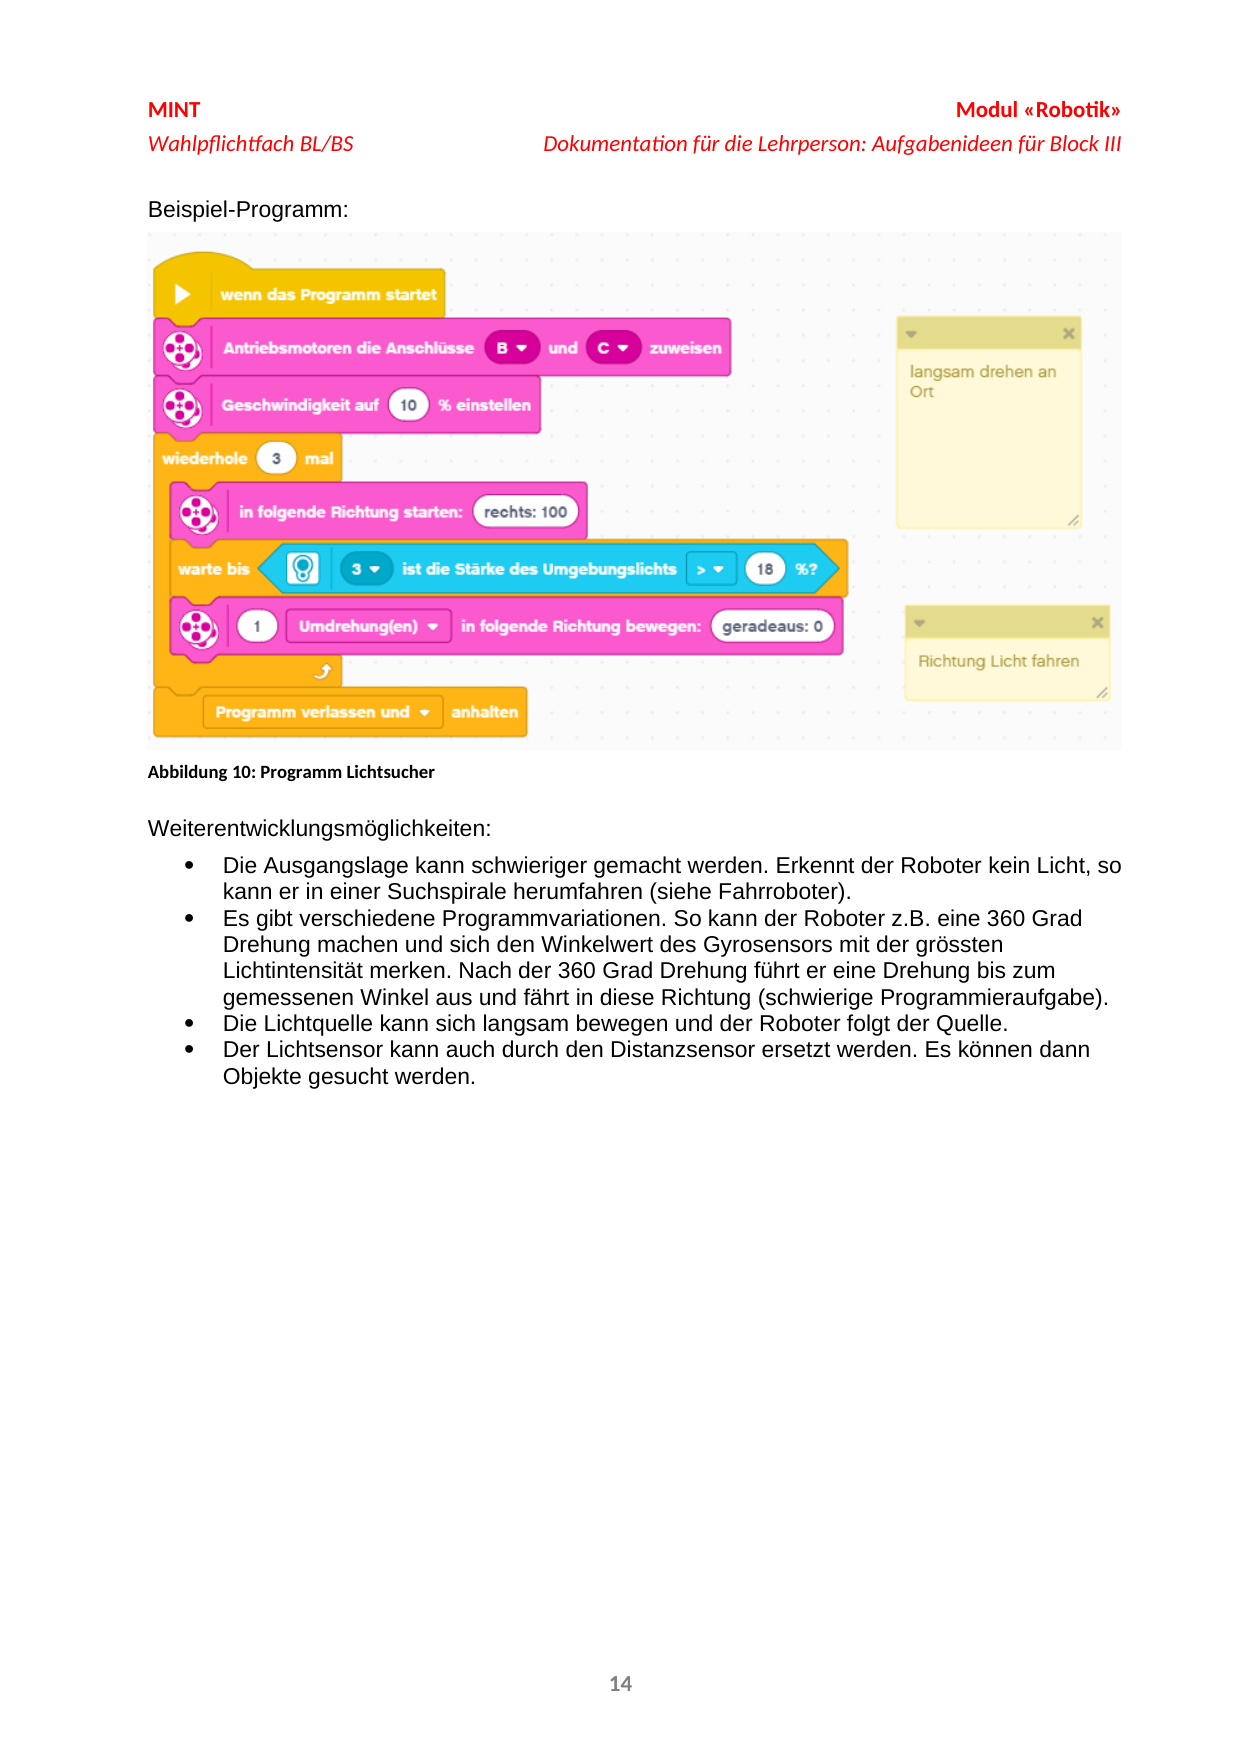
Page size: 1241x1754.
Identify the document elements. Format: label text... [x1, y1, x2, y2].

list Die Lichtquelle kann sich langsam bewegen und der Roboter folgt der Quelle. [185, 1010, 1122, 1036]
list Der Lichtsensor kann auch durch den Distanzsensor ersetzt werden. Es können dann Objekte gesucht werden. [185, 1036, 1122, 1089]
picture [147, 232, 1122, 750]
text Abbildung 10: Programm Lichtsucher [148, 760, 1122, 783]
text Weiterentwicklungsmöglichkeiten: [148, 815, 1122, 842]
list Es gibt verschiedene Programmvariationen. So kann der Roboter z.B. eine 360 Grad Drehung machen und sich den Winkelwert des Gyrosensors mit der grössten Lichtintensität merken. Nach der 360 Grad Drehung führt er eine Drehung bis zum gemessenen Winkel aus und fährt in diese Richtung (schwierige Programmieraufgabe). [185, 904, 1122, 1010]
text Beispiel-Programm: [148, 196, 1122, 222]
list Die Ausgangslage kann schwieriger gemacht werden. Erkennt der Roboter kein Licht, so kann er in einer Suchspirale herumfahren (siehe Fahrroboter). [185, 852, 1122, 904]
